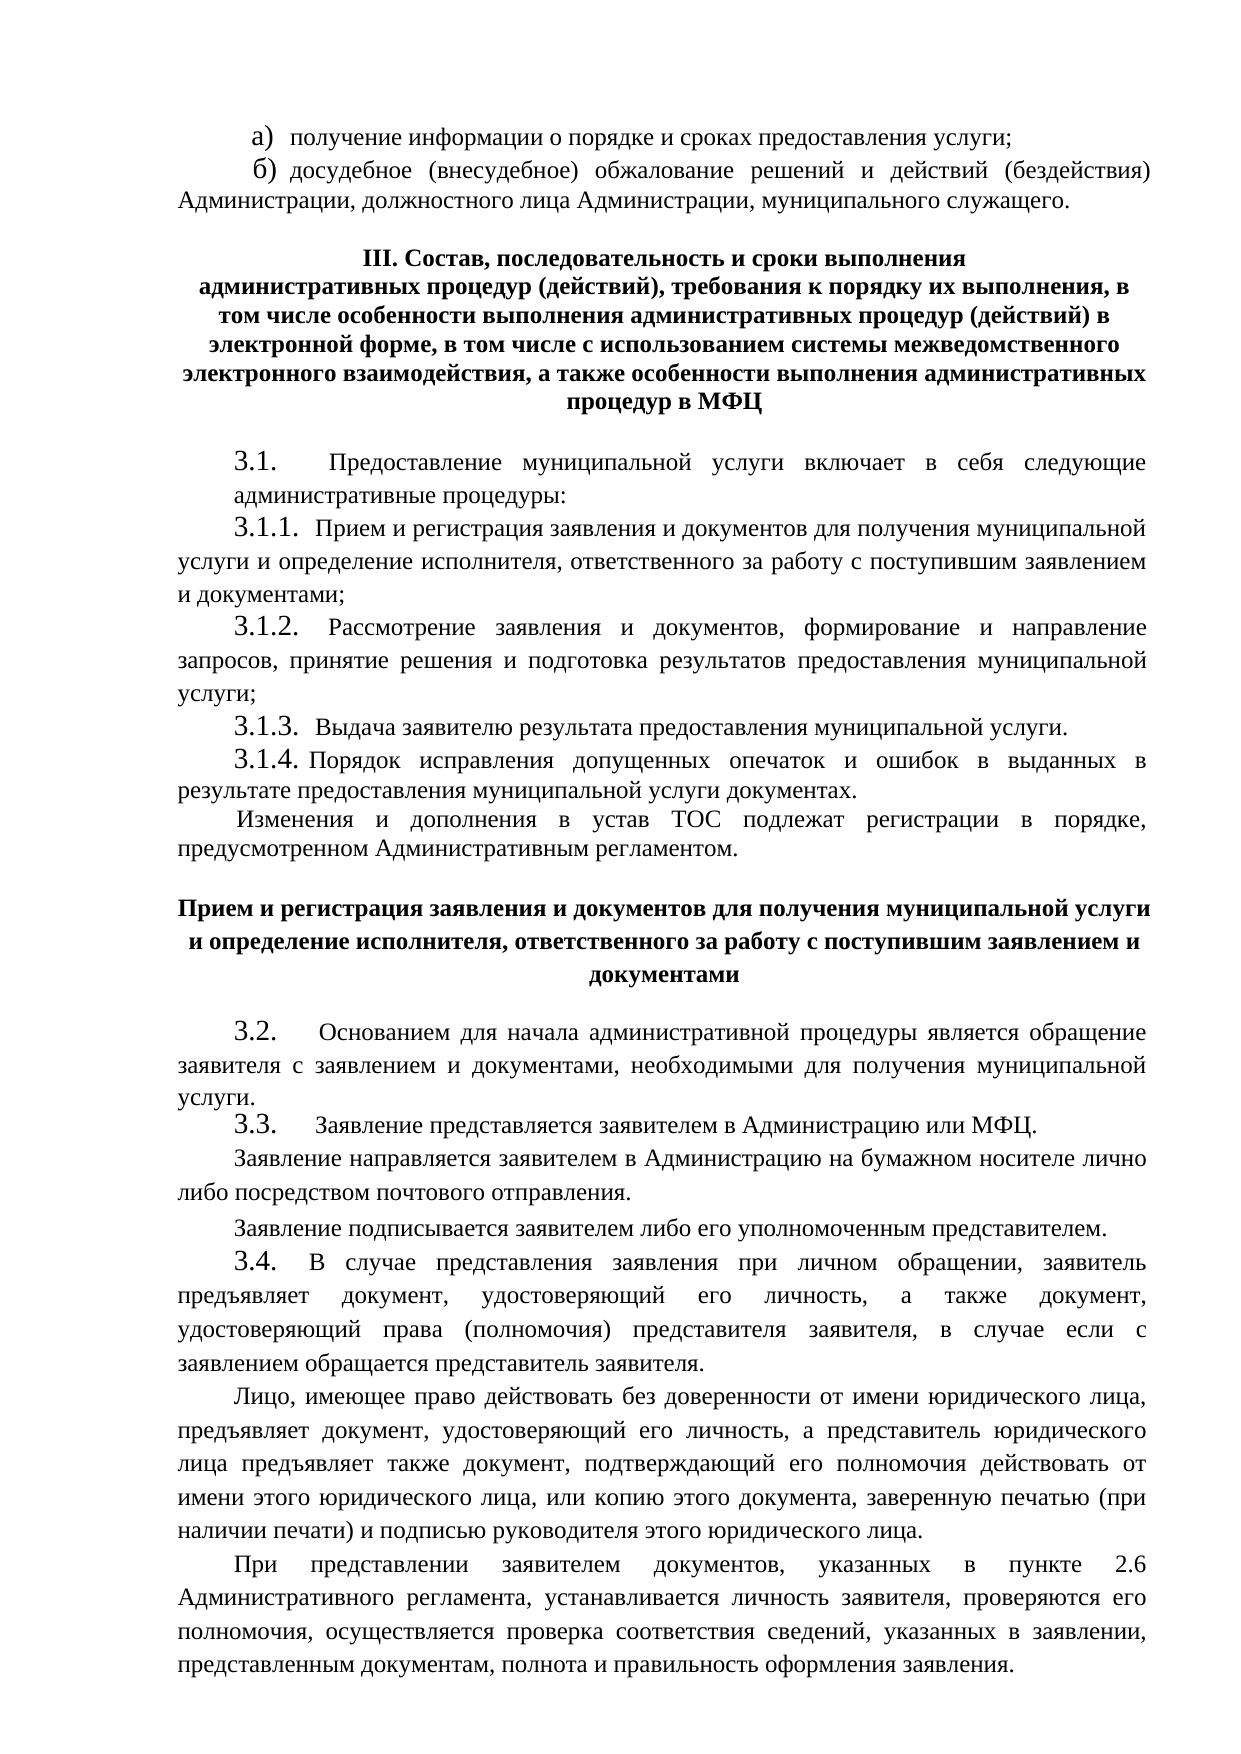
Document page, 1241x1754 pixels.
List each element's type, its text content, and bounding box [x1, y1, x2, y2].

list Рассмотрение заявления и документов, формирование и направление запросов, принятие решения и подготовка результатов предоставления муниципальной услуги; [177, 609, 1147, 708]
list получение информации о порядке и сроках предоставления услуги; [251, 118, 1152, 152]
list Выдача заявителю результата предоставления муниципальной услуги. [177, 708, 1147, 742]
text Изменения и дополнения в устав ТОС подлежат регистрации в порядке, предусмотренном Административным регламентом. [177, 804, 1147, 861]
text административных процедур (действий), требования к порядку их выполнения, в том числе особенности выполнения административных процедур (действий) в электронной форме, в том числе с использованием системы межведомственного электронного взаимодействия, а также особенности выполнения административных процедур в МФЦ [177, 271, 1152, 415]
list досудебное (внесудебное) обжалование решений и действий (бездействия) Администрации, должностного лица Администрации, муниципального служащего. [177, 152, 1152, 214]
list В случае представления заявления при личном обращении, заявитель предъявляет документ, удостоверяющий его личность, а также документ, удостоверяющий права (полномочия) представителя заявителя, в случае если с заявлением обращается представитель заявителя. [177, 1244, 1147, 1378]
text Прием и регистрация заявления и документов для получения муниципальной услуги и определение исполнителя, ответственного за работу с поступившим заявлением и документами [177, 890, 1152, 989]
list Основанием для начала административной процедуры является обращение заявителя с заявлением и документами, необходимыми для получения муниципальной услуги. [177, 1015, 1147, 1112]
text При представлении заявителем документов, указанных в пункте 2.6 Административного регламента, устанавливается личность заявителя, проверяются его полномочия, осуществляется проверка соответствия сведений, указанных в заявлении, представленным документам, полнота и правильность оформления заявления. [177, 1546, 1147, 1680]
text Заявление направляется заявителем в Администрацию на бумажном носителе лично либо посредством почтового отправления. [177, 1139, 1147, 1207]
list Предоставление муниципальной услуги включает в себя следующие административные процедуры: [233, 444, 1147, 510]
list Прием и регистрация заявления и документов для получения муниципальной услуги и определение исполнителя, ответственного за работу с поступившим заявлением и документами; [177, 510, 1147, 609]
list Заявление представляется заявителем в Администрацию или МФЦ. [177, 1112, 1152, 1139]
text Лицо, имеющее право действовать без доверенности от имени юридического лица, предъявляет документ, удостоверяющий его личность, а представитель юридического лица предъявляет также документ, подтверждающий его полномочия действовать от имени этого юридического лица, или копию этого документа, заверенную печатью (при наличии печати) и подписью руководителя этого юридического лица. [177, 1378, 1147, 1546]
list Порядок исправления допущенных опечаток и ошибок в выданных в результате предоставления муниципальной услуги документах. [177, 742, 1147, 804]
text III. Состав, последовательность и сроки выполнения [177, 243, 1152, 271]
text Заявление подписывается заявителем либо его уполномоченным представителем. [177, 1207, 1147, 1244]
